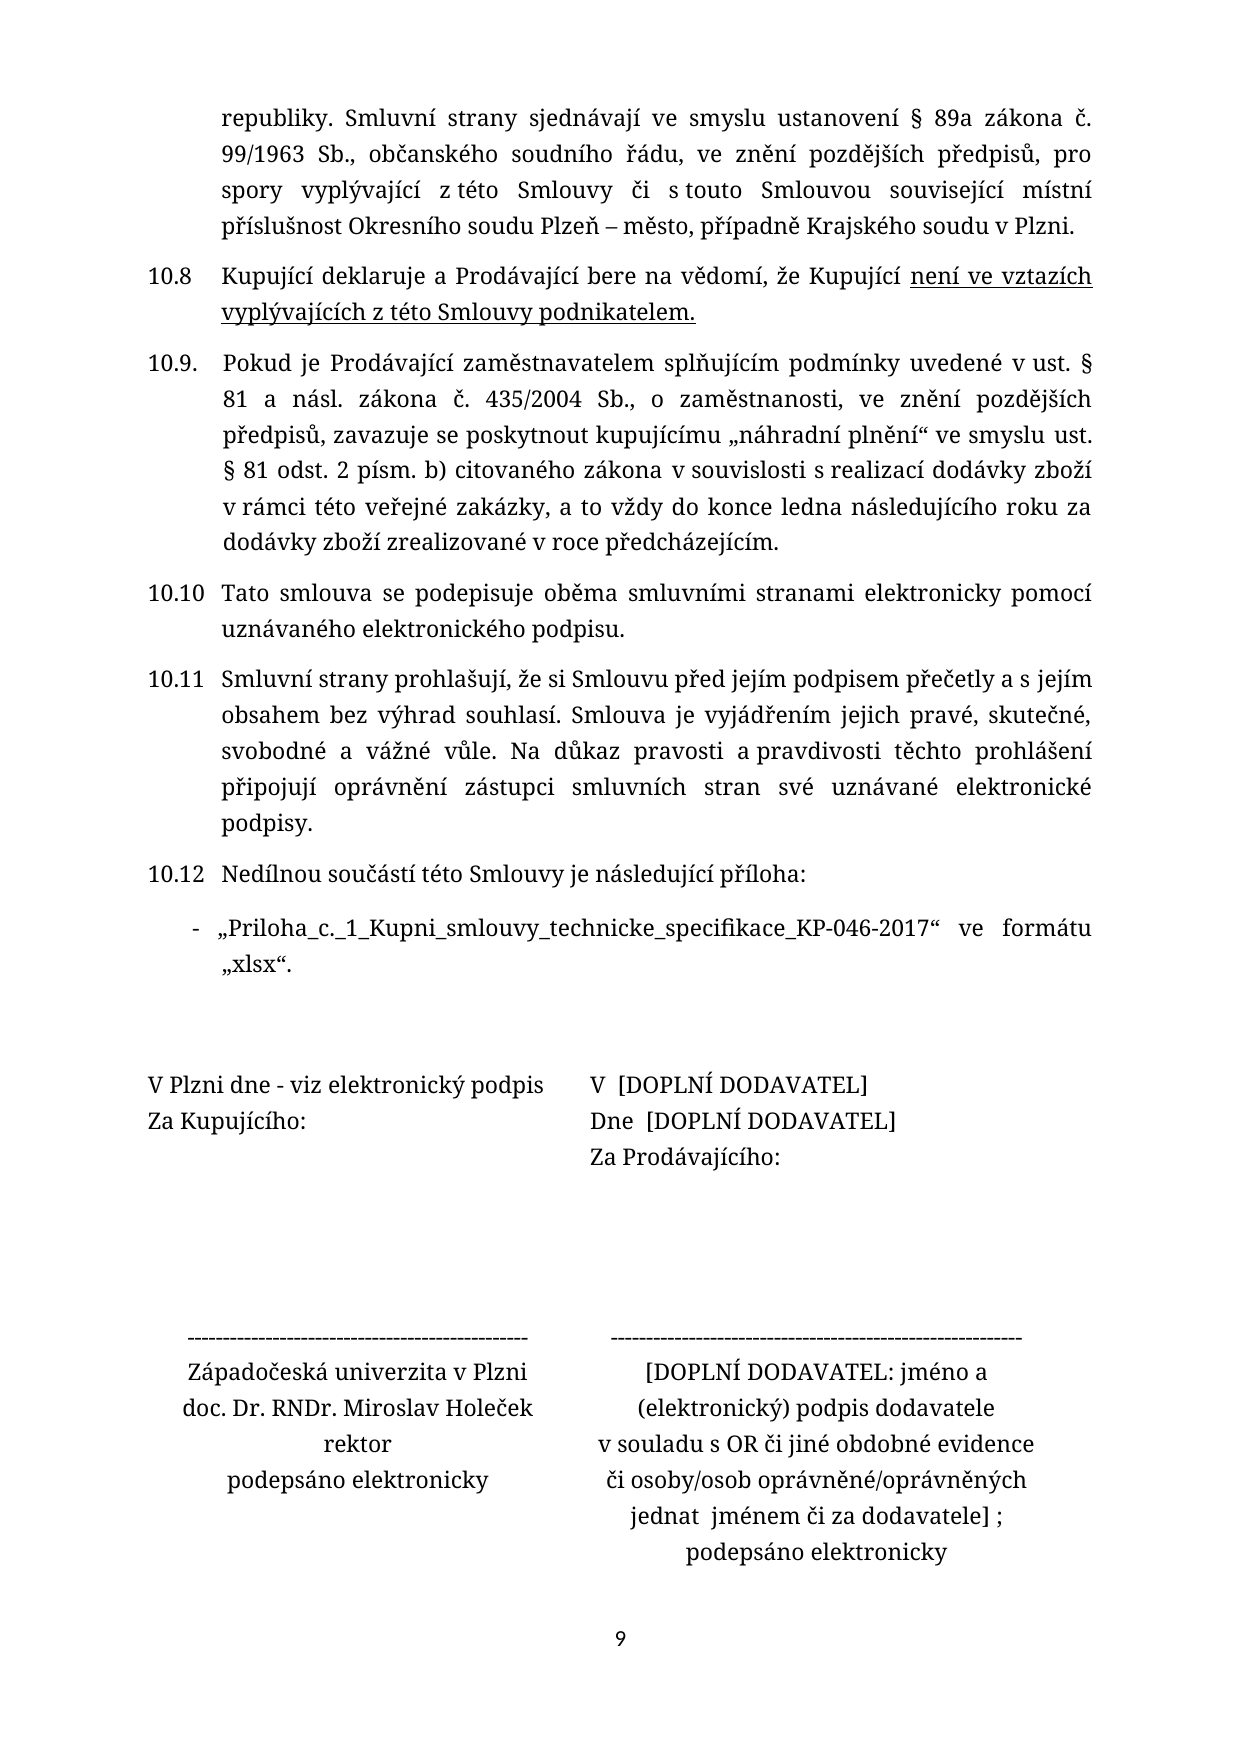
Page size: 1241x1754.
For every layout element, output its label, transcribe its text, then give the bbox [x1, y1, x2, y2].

text 10.8 Kupující deklaruje a Prodávající bere na vědomí, že Kupující není ve vztazích vyplývajících z této Smlouvy podnikatelem. [148, 260, 1092, 327]
table_header V [DOPLNÍ DODAVATEL] Dne [DOPLNÍ DODAVATEL] Za Prodávajícího: ---------------------------------------------------------- [DOPLNÍ DODAVATEL: jméno a (elektronický) podpis dodavatele v souladu s OR či jiné obdobné evidence či osoby/osob oprávněné/oprávněných jednat jménem či za dodavatele] ; podepsáno elektronicky [579, 1069, 1054, 1571]
list Pokud je Prodávající zaměstnavatelem splňujícím podmínky uvedené v ust. § 81 a násl. zákona č. 435/2004 Sb., o zaměstnanosti, ve znění pozdějších předpisů, zavazuje se poskytnout kupujícímu „náhradní plnění“ ve smyslu ust. § 81 odst. 2 písm. b) citovaného zákona v souvislosti s realizací dodávky zboží v rámci této veřejné zakázky, a to vždy do konce ledna následujícího roku za dodávky zboží zrealizované v roce předcházejícím. [148, 347, 1092, 558]
table_header V Plzni dne - viz elektronický podpis Za Kupujícího: ------------------------------------------------ Západočeská univerzita v Plzni doc. Dr. RNDr. Miroslav Holeček rektor podepsáno elektronicky [136, 1069, 579, 1571]
text - „Priloha_c._1_Kupni_smlouvy_technicke_specifikace_KP-046-2017“ ve formátu „xlsx“. [192, 912, 1092, 979]
text 10.10 Tato smlouva se podepisuje oběma smluvními stranami elektronicky pomocí uznávaného elektronického podpisu. [148, 577, 1092, 644]
text 10.12 Nedílnou součástí této Smlouvy je následující příloha: [148, 858, 1092, 889]
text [148, 102, 1092, 241]
text 10.11 Smluvní strany prohlašují, že si Smlouvu před jejím podpisem přečetly a s jejím obsahem bez výhrad souhlasí. Smlouva je vyjádřením jejich pravé, skutečné, svobodné a vážné vůle. Na důkaz pravosti a pravdivosti těchto prohlášení připojují oprávnění zástupci smluvních stran své uznávané elektronické podpisy. [148, 663, 1092, 838]
